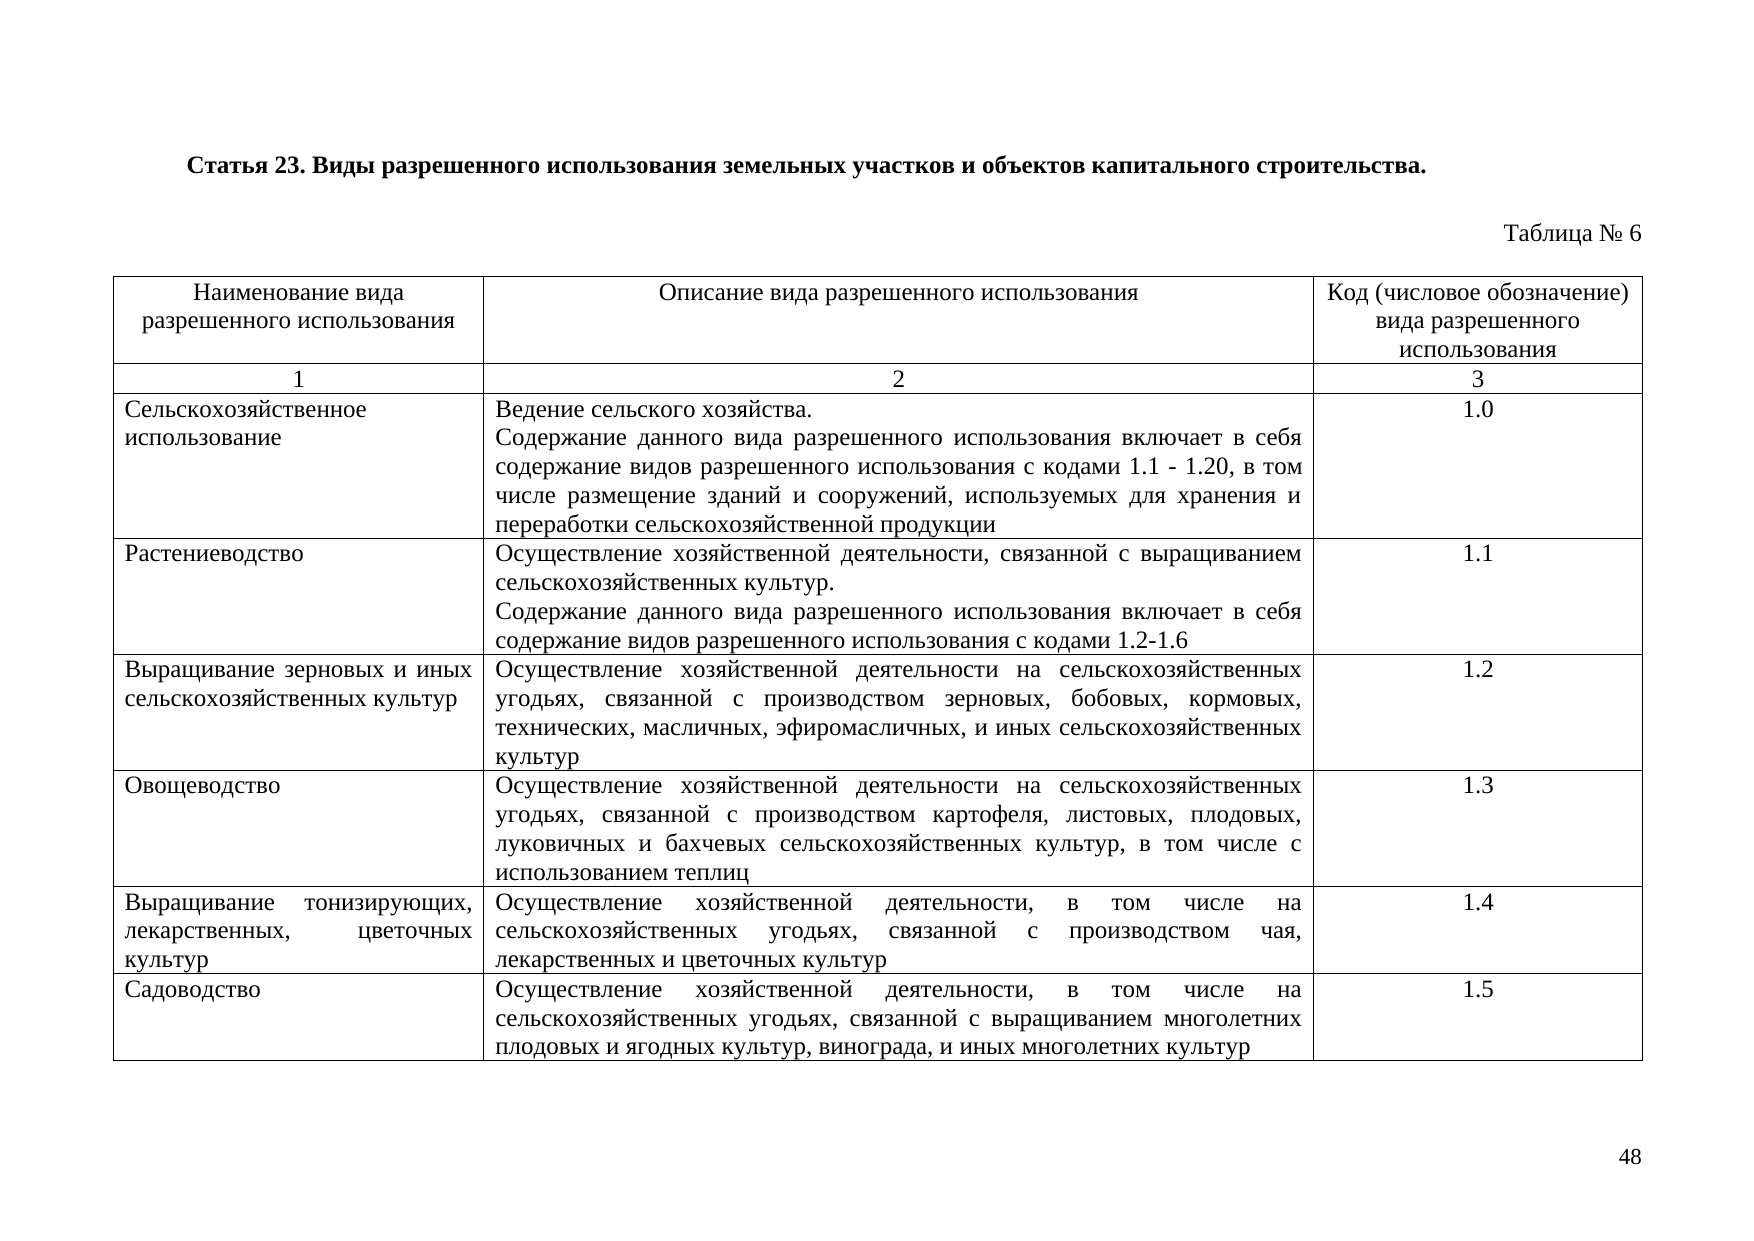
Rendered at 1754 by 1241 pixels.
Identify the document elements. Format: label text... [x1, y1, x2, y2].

table_cell 2 [484, 364, 1313, 393]
table_cell 1.3 [1314, 771, 1642, 886]
table_cell 1.2 [1314, 655, 1642, 769]
table_cell 1.0 [1314, 394, 1642, 537]
table_header Наименование вида разрешенного использования [114, 277, 483, 363]
text Статья 23. Виды разрешенного использования земельных участков и объектов капитального строительства. [112, 150, 1641, 179]
table_cell Сельскохозяйственное использование [114, 394, 483, 537]
table_cell Осуществление хозяйственной деятельности на сельскохозяйственных угодьях, связанной с производством картофеля, листовых, плодовых, луковичных и бахчевых сельскохозяйственных культур, в том числе с использованием теплиц [484, 771, 1313, 886]
text Таблица № 6 [112, 218, 1641, 247]
table_cell Осуществление хозяйственной деятельности, связанной с выращиванием сельскохозяйственных культур. Содержание данного вида разрешенного использования включает в себя содержание видов разрешенного использования с кодами 1.2-1.6 [484, 539, 1313, 653]
table_header Описание вида разрешенного использования [484, 277, 1313, 363]
table_cell 1.1 [1314, 539, 1642, 653]
table_cell Выращивание тонизирующих, лекарственных, цветочных культур [114, 887, 483, 973]
table_cell 1.5 [1314, 974, 1642, 1060]
table_cell Овощеводство [114, 771, 483, 886]
table_cell Осуществление хозяйственной деятельности на сельскохозяйственных угодьях, связанной с производством зерновых, бобовых, кормовых, технических, масличных, эфиромасличных, и иных сельскохозяйственных культур [484, 655, 1313, 769]
table_cell Осуществление хозяйственной деятельности, в том числе на сельскохозяйственных угодьях, связанной с выращиванием многолетних плодовых и ягодных культур, винограда, и иных многолетних культур [484, 974, 1313, 1060]
table_cell Выращивание зерновых и иных сельскохозяйственных культур [114, 655, 483, 769]
table_cell Садоводство [114, 974, 483, 1060]
table_cell Растениеводство [114, 539, 483, 653]
table_cell 1.4 [1314, 887, 1642, 973]
table_cell Осуществление хозяйственной деятельности, в том числе на сельскохозяйственных угодьях, связанной с производством чая, лекарственных и цветочных культур [484, 887, 1313, 973]
table_cell 1 [114, 364, 483, 393]
table_cell Ведение сельского хозяйства. Содержание данного вида разрешенного использования включает в себя содержание видов разрешенного использования с кодами 1.1 - 1.20, в том числе размещение зданий и сооружений, используемых для хранения и переработки сельскохозяйственной продукции [484, 394, 1313, 537]
table_header Код (числовое обозначение) вида разрешенного использования [1314, 277, 1642, 363]
table_cell 3 [1314, 364, 1642, 393]
